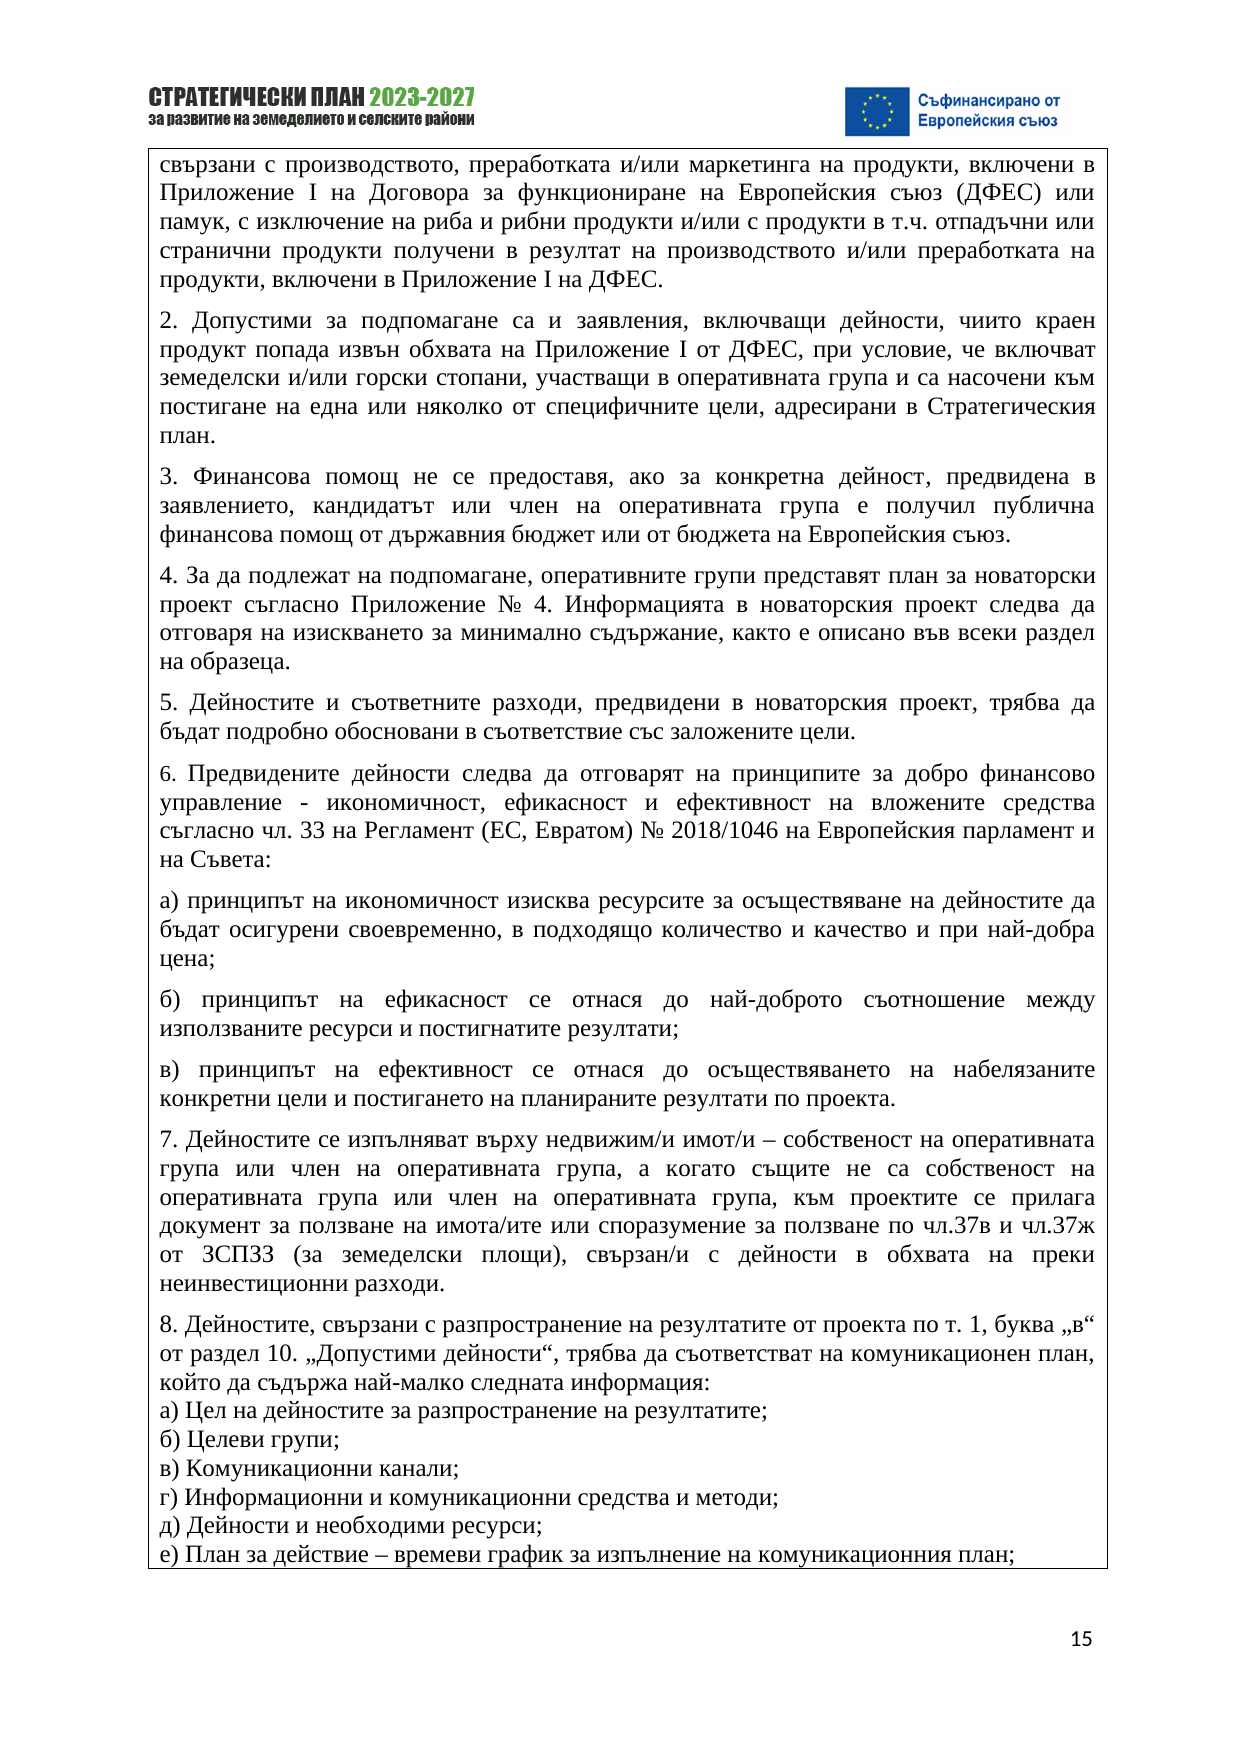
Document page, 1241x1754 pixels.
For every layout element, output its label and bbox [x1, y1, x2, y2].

picture [842, 85, 1074, 139]
table_header [149, 149, 1107, 1568]
picture [147, 73, 475, 139]
